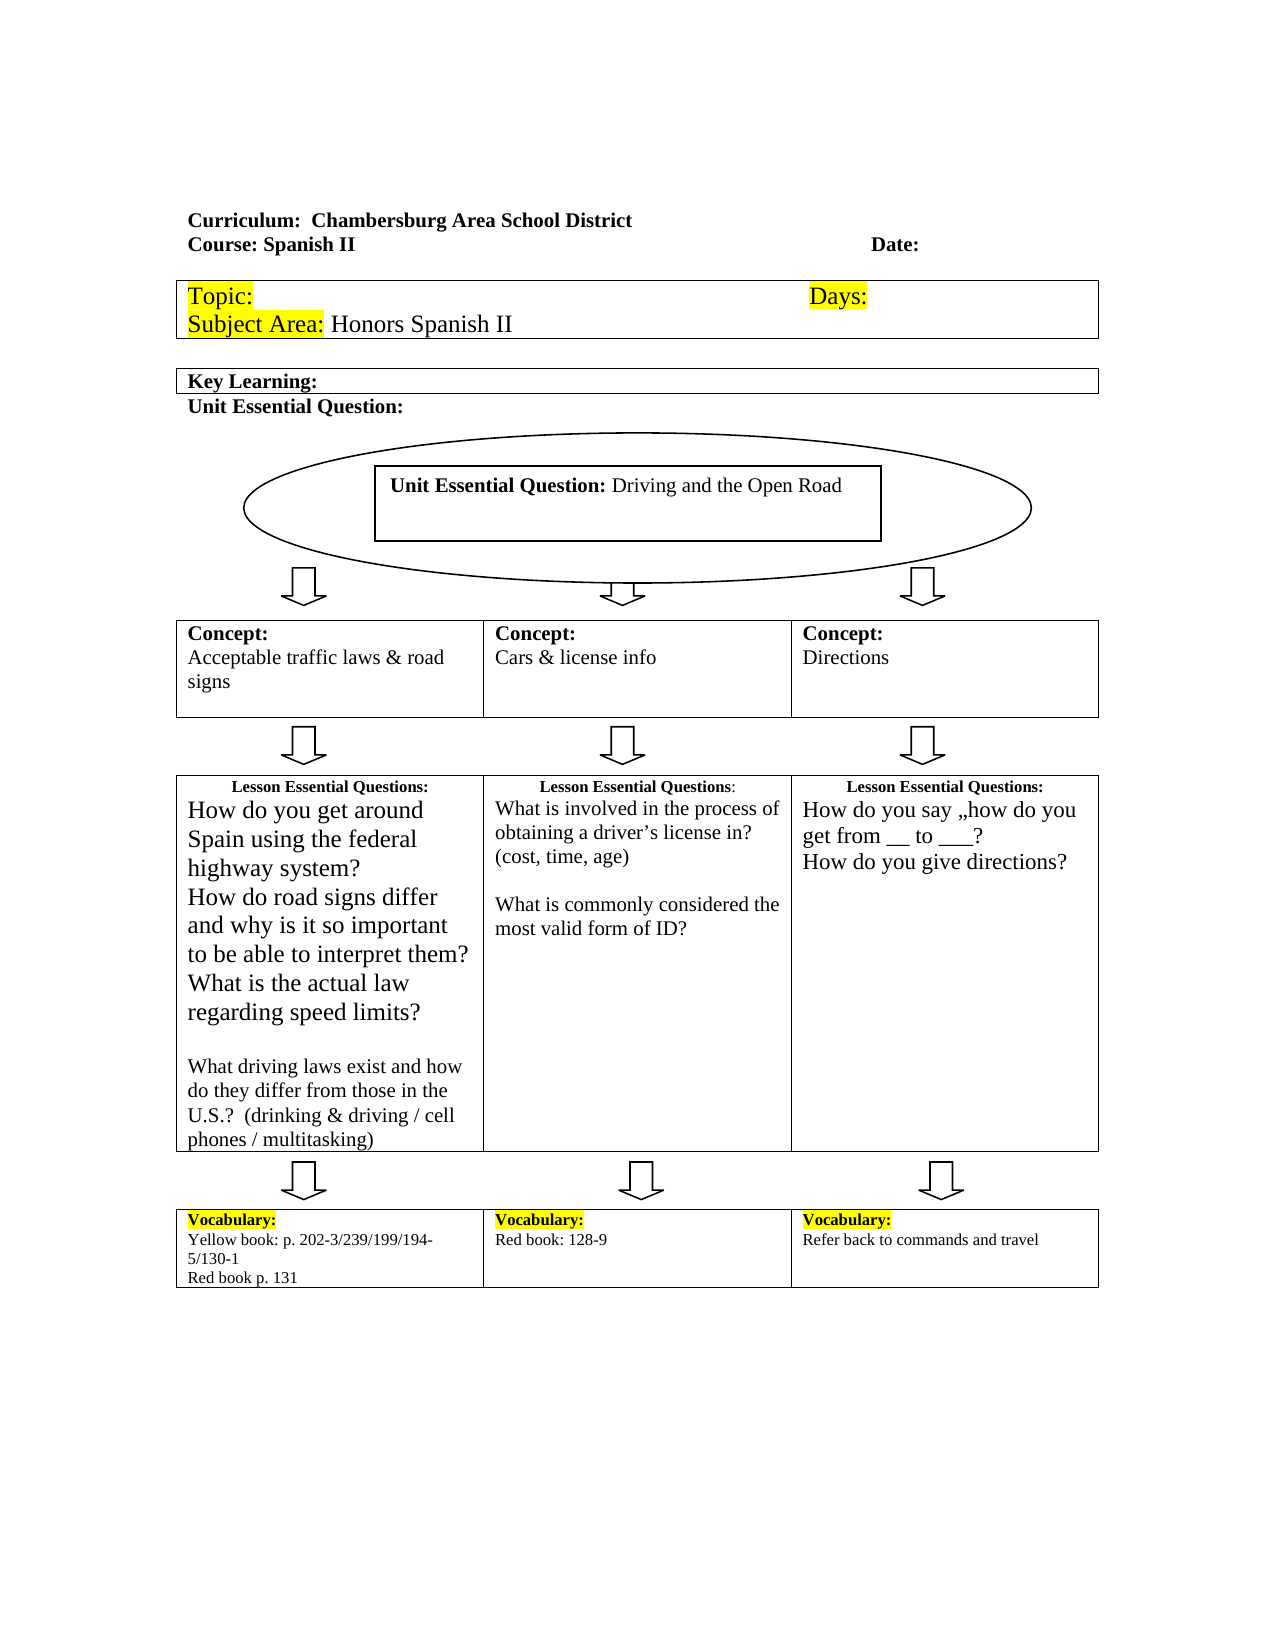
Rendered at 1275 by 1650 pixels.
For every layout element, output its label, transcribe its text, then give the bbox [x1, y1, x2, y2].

table_header Concept: Acceptable traffic laws & road signs [177, 621, 483, 717]
table_header Concept: Directions [792, 621, 1098, 717]
table_header Lesson Essential Questions: How do you say „how do you get from __ to ___? How do you give directions? [792, 776, 1098, 1151]
table_header Key Learning: [177, 369, 1098, 393]
table_header Vocabulary: Red book: 128-9 [484, 1210, 791, 1287]
text Course: Spanish II Date: [187, 232, 1087, 256]
table_header Lesson Essential Questions: What is involved in the process of obtaining a driver’s license in? (cost, time, age) What is commonly considered the most valid form of ID? [484, 776, 791, 1151]
table_header Concept: Cars & license info [484, 621, 791, 717]
table_header Vocabulary: Refer back to commands and travel [792, 1210, 1098, 1287]
table_header Vocabulary: Yellow book: p. 202-3/239/199/194-5/130-1 Red book p. 131 [177, 1210, 483, 1287]
text Curriculum: Chambersburg Area School District [187, 207, 1087, 232]
table_header Topic: Days: Subject Area: Honors Spanish II [177, 281, 1098, 338]
text Unit Essential Question: [187, 394, 1087, 418]
table_header Lesson Essential Questions: How do you get around Spain using the federal highway system? How do road signs differ and why is it so important to be able to interpret them? What is the actual law regarding speed limits? What driving laws exist and how do they differ from those in the U.S.? (drinking & driving / cell phones / multitasking) [177, 776, 483, 1151]
